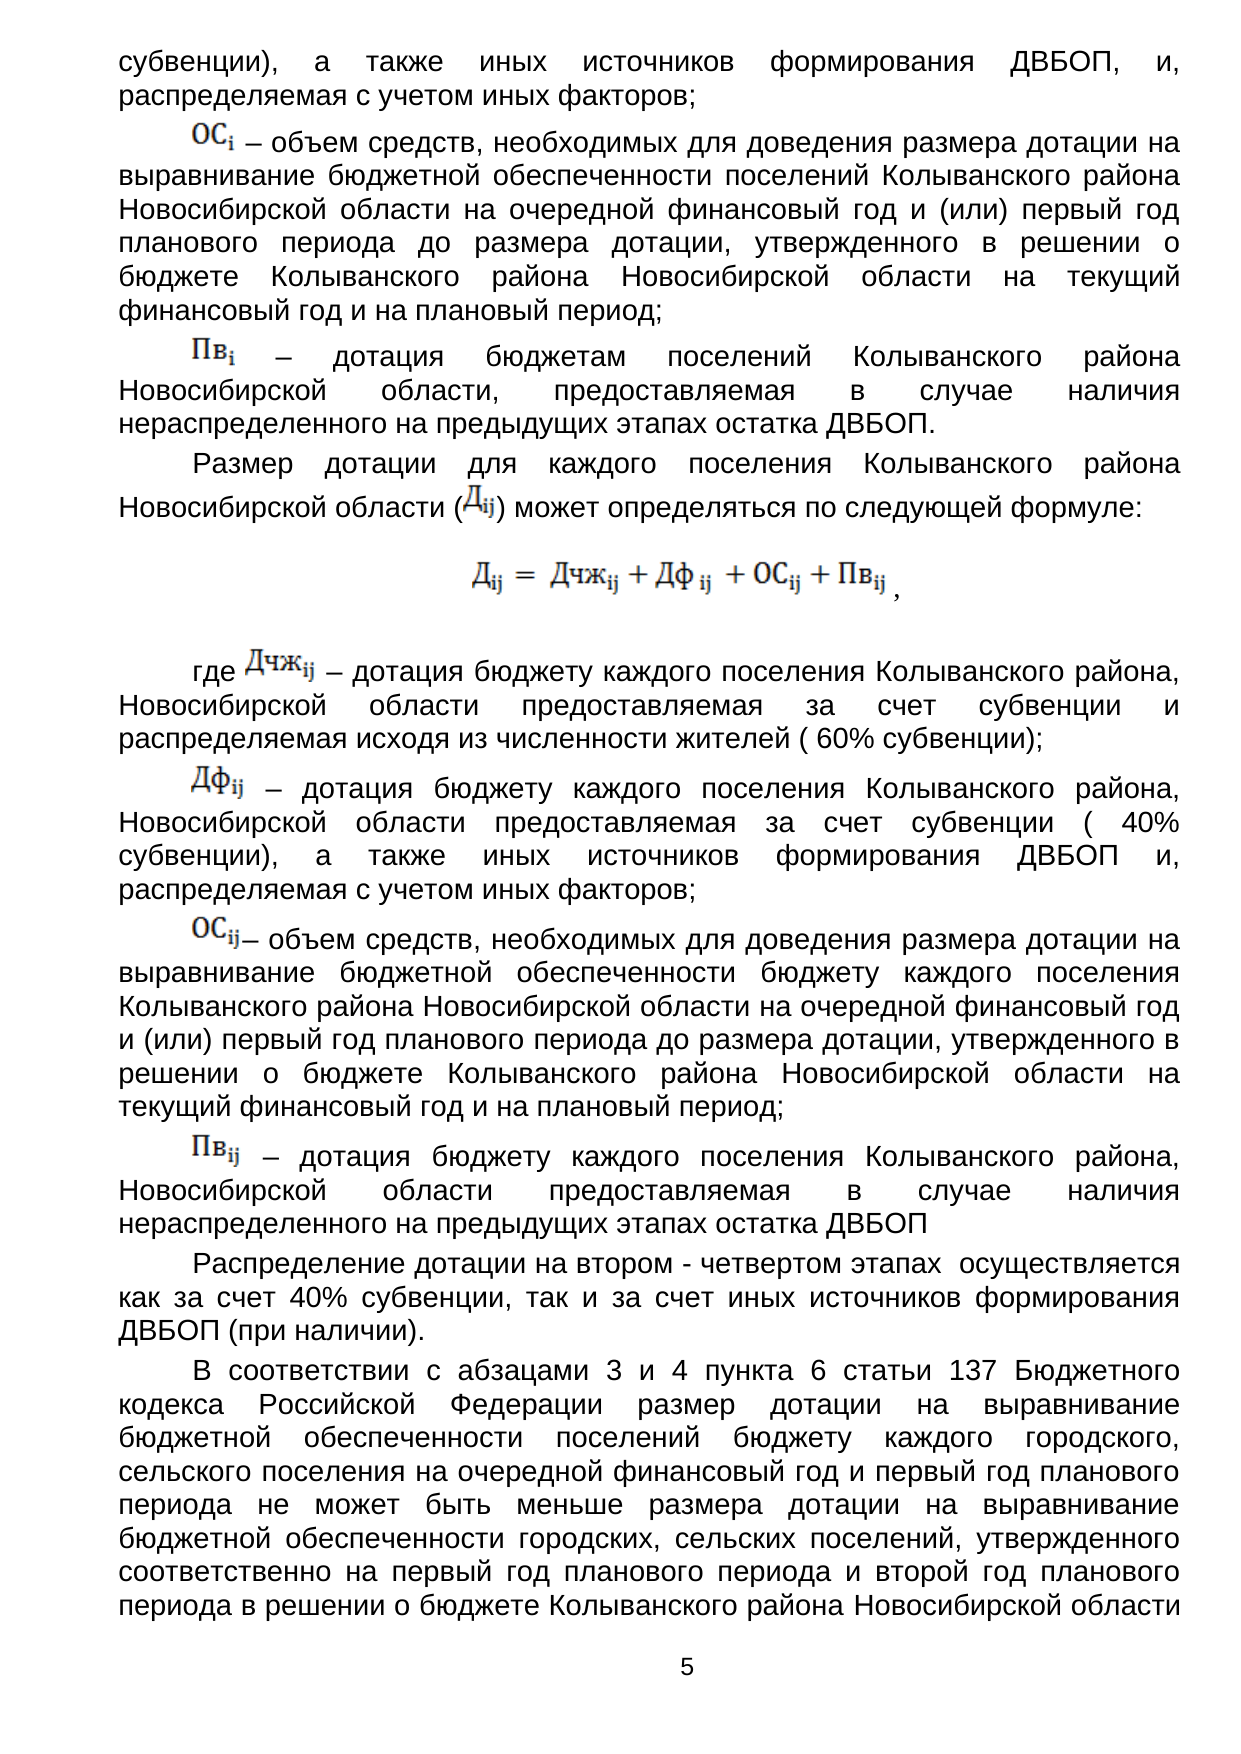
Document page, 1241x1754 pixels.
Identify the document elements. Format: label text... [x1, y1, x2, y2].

picture [472, 556, 894, 598]
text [118, 1353, 1181, 1622]
text – объем средств, необходимых для доведения размера дотации на выравнивание бюджетной обеспеченности поселений Колыванского района Новосибирской области на очередной финансовый год и (или) первый год планового периода до размера дотации, утвержденного в решении о бюджете Колыванского района Новосибирской области на текущий финансовый год и на плановый период; [118, 118, 1181, 326]
picture [245, 643, 317, 682]
text – дотация бюджету каждого поселения Колыванского района, Новосибирской области предоставляемая за счет субвенции ( 40% субвенции), а также иных источников формирования ДВБОП и, распределяемая с учетом иных факторов; [118, 761, 1181, 905]
picture [191, 117, 236, 152]
picture [191, 760, 246, 799]
text – дотация бюджетам поселений Колыванского района Новосибирской области, предоставляемая в случае наличия нераспределенного на предыдущих этапах остатка ДВБОП. [118, 332, 1181, 440]
picture [191, 1129, 242, 1167]
text где – дотация бюджету каждого поселения Колыванского района, Новосибирской области предоставляемая за счет субвенции и распределяемая исходя из численности жителей ( 60% субвенции); [118, 644, 1181, 755]
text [118, 44, 1181, 111]
picture [463, 479, 497, 518]
text Распределение дотации на втором - четвертом этапах осуществляется как за счет 40% субвенции, так и за счет иных источников формирования ДВБОП (при наличии). [118, 1246, 1181, 1347]
text Размер дотации для каждого поселения Колыванского района Новосибирской области () может определяться по следующей формуле: [118, 446, 1181, 523]
picture [191, 911, 242, 949]
text – объем средств, необходимых для доведения размера дотации на выравнивание бюджетной обеспеченности бюджету каждого поселения Колыванского района Новосибирской области на очередной финансовый год и (или) первый год планового периода до размера дотации, утвержденного в решении о бюджете Колыванского района Новосибирской области на текущий финансовый год и на плановый период; [118, 912, 1181, 1123]
picture [191, 332, 235, 367]
text – дотация бюджету каждого поселения Колыванского района, Новосибирской области предоставляемая в случае наличия нераспределенного на предыдущих этапах остатка ДВБОП [118, 1129, 1181, 1240]
